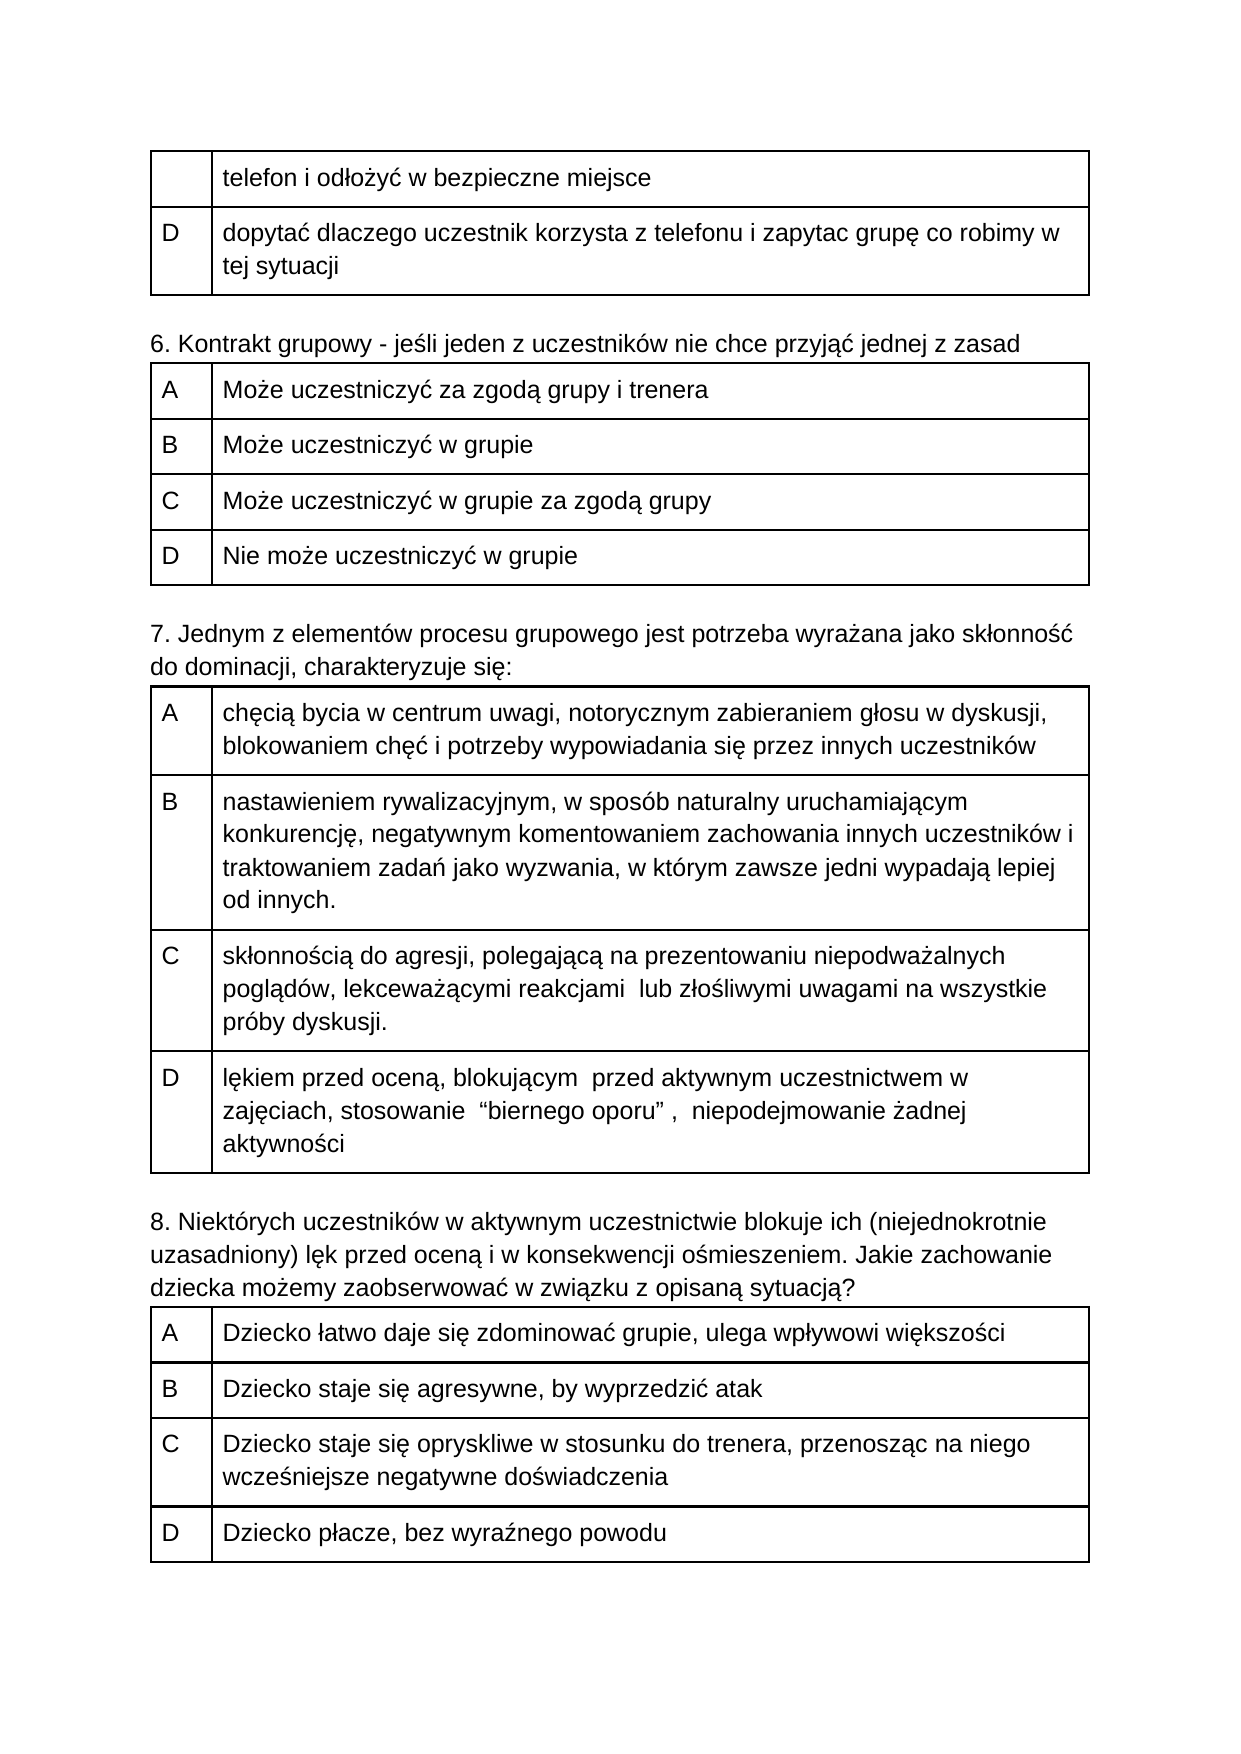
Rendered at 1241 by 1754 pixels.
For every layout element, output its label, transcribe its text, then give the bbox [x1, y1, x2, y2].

table_cell Nie może uczestniczyć w grupie [213, 531, 1088, 584]
table_header Dziecko łatwo daje się zdominować grupie, ulega wpływowi większości [213, 1308, 1088, 1361]
table_header A [152, 1308, 211, 1361]
table_cell C [152, 1419, 211, 1505]
table_cell D [152, 1052, 211, 1172]
table_header A [152, 688, 211, 774]
text 7. Jednym z elementów procesu grupowego jest potrzeba wyrażana jako skłonność do dominacji, charakteryzuje się: [150, 619, 1090, 681]
table_cell C [152, 931, 211, 1050]
table_cell Dziecko staje się opryskliwe w stosunku do trenera, przenosząc na niego wcześniejsze negatywne doświadczenia [213, 1419, 1088, 1505]
table_cell D [152, 1508, 211, 1561]
table_cell dopytać dlaczego uczestnik korzysta z telefonu i zapytac grupę co robimy w tej sytuacji [213, 208, 1088, 294]
table_header Może uczestniczyć za zgodą grupy i trenera [213, 364, 1088, 418]
table_cell C [152, 475, 211, 529]
table_cell lękiem przed oceną, blokującym przed aktywnym uczestnictwem w zajęciach, stosowanie “biernego oporu” , niepodejmowanie żadnej aktywności [213, 1052, 1088, 1172]
table_cell Dziecko płacze, bez wyraźnego powodu [213, 1508, 1088, 1561]
table_cell D [152, 208, 211, 294]
table_cell C [152, 152, 211, 206]
table_cell Dziecko staje się agresywne, by wyprzedzić atak [213, 1364, 1088, 1417]
table_cell Może uczestniczyć w grupie za zgodą grupy [213, 475, 1088, 529]
table_header A [152, 364, 211, 418]
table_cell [213, 152, 1088, 206]
table_cell Może uczestniczyć w grupie [213, 420, 1088, 473]
text 6. Kontrakt grupowy - jeśli jeden z uczestników nie chce przyjąć jednej z zasad [150, 329, 1090, 358]
table_cell nastawieniem rywalizacyjnym, w sposób naturalny uruchamiającym konkurencję, negatywnym komentowaniem zachowania innych uczestników i traktowaniem zadań jako wyzwania, w którym zawsze jedni wypadają lepiej od innych. [213, 776, 1088, 928]
table_cell B [152, 420, 211, 473]
table_cell skłonnością do agresji, polegającą na prezentowaniu niepodważalnych poglądów, lekceważącymi reakcjami lub złośliwymi uwagami na wszystkie próby dyskusji. [213, 931, 1088, 1050]
text 8. Niektórych uczestników w aktywnym uczestnictwie blokuje ich (niejednokrotnie uzasadniony) lęk przed oceną i w konsekwencji ośmieszeniem. Jakie zachowanie dziecka możemy zaobserwować w związku z opisaną sytuacją? [150, 1207, 1090, 1302]
table_header chęcią bycia w centrum uwagi, notorycznym zabieraniem głosu w dyskusji, blokowaniem chęć i potrzeby wypowiadania się przez innych uczestników [213, 688, 1088, 774]
table_cell D [152, 531, 211, 584]
table_cell B [152, 1364, 211, 1417]
table_cell B [152, 776, 211, 928]
